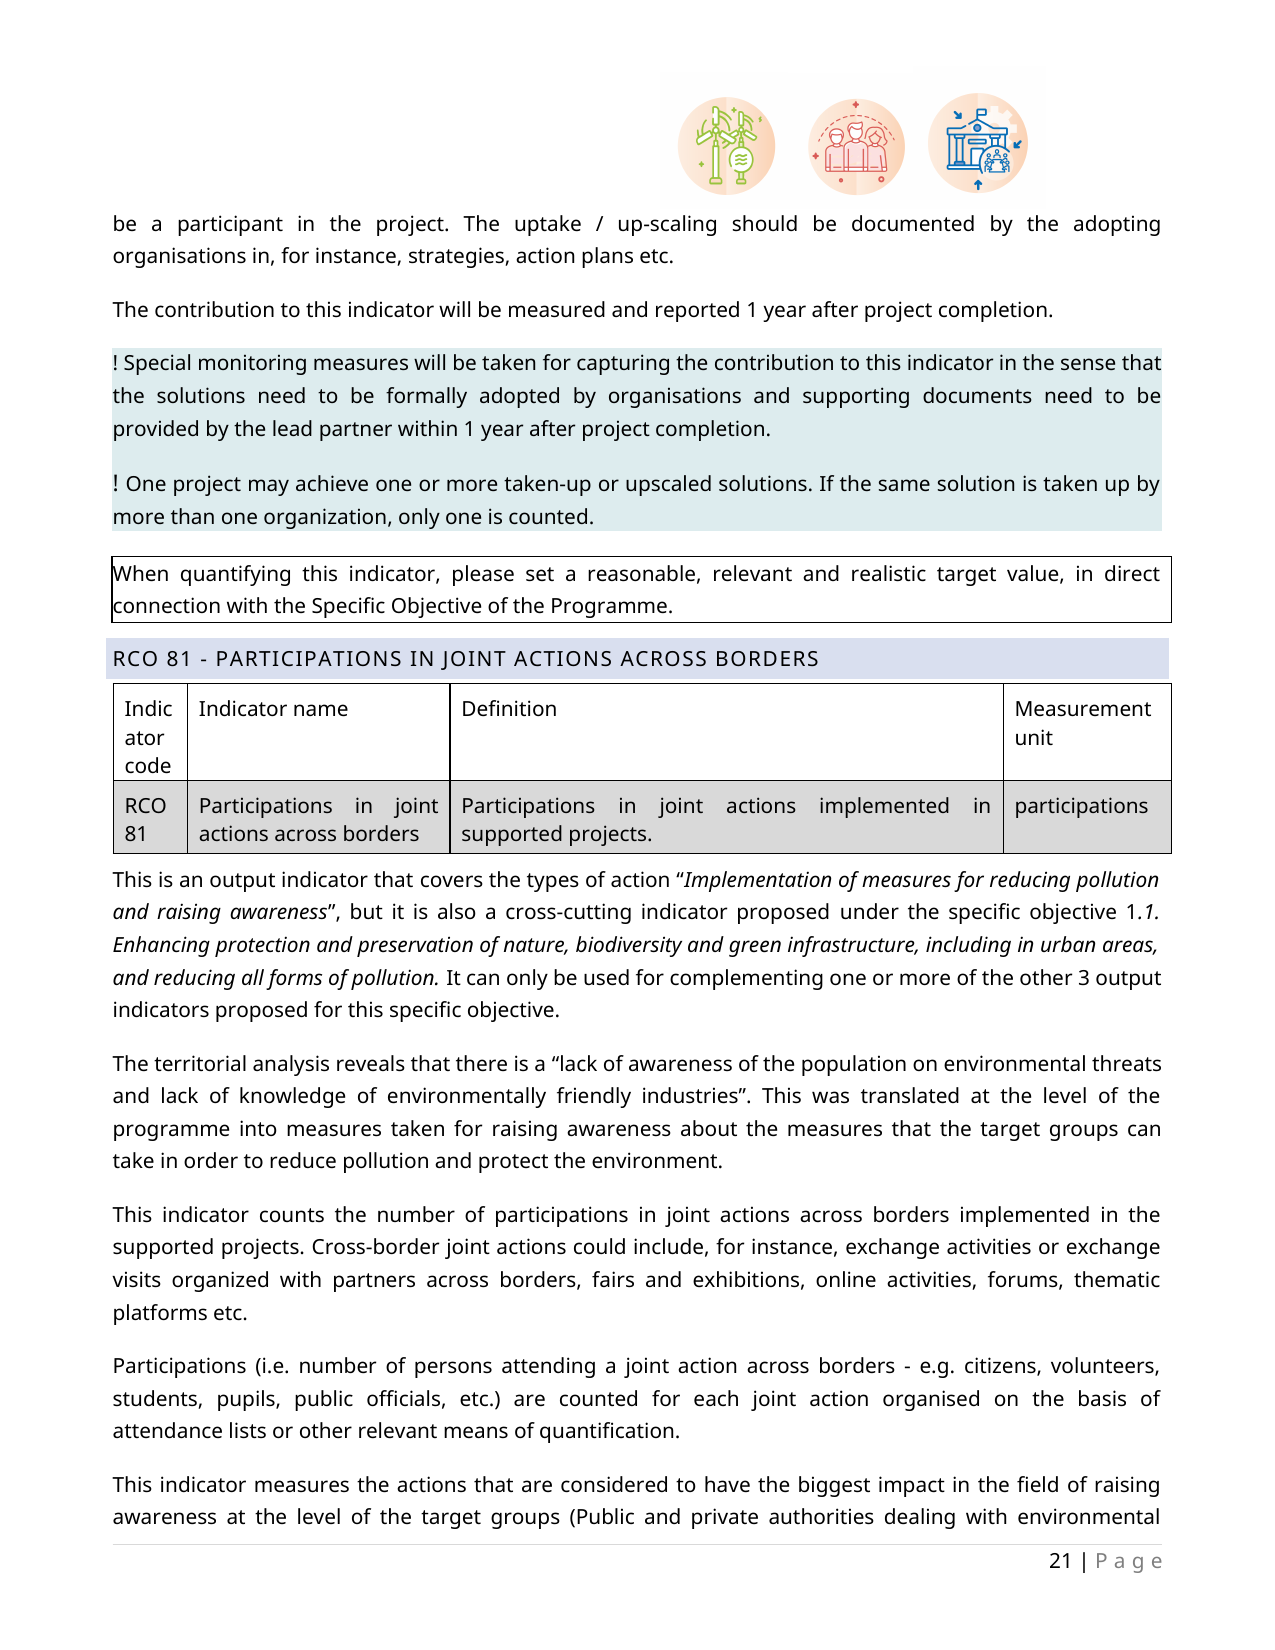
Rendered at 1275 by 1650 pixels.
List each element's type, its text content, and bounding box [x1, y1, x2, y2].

table_header Indicator code [114, 684, 187, 780]
text The territorial analysis reveals that there is a “lack of awareness of the population on environmental threats and lack of knowledge of environmentally friendly industries”. This was translated at the level of the programme into measures taken for raising awareness about the measures that the target groups can take in order to reduce pollution and protect the environment. [112, 1049, 1162, 1175]
table_header Indicator name [188, 684, 449, 780]
text The contribution to this indicator will be measured and reported 1 year after project completion. [112, 295, 1162, 323]
subtitle RCO 81 - Participations in joint actions across borders [113, 644, 1162, 672]
table_cell participations [1004, 781, 1171, 853]
text This is an output indicator that covers the types of action “Implementation of measures for reducing pollution and raising awareness”, but it is also a cross-cutting indicator proposed under the specific objective 1.1. Enhancing protection and preservation of nature, biodiversity and green infrastructure, including in urban areas, and reducing all forms of pollution. It can only be used for complementing one or more of the other 3 output indicators proposed for this specific objective. [112, 865, 1162, 1024]
text Participations (i.e. number of persons attending a joint action across borders - e.g. citizens, volunteers, students, pupils, public officials, etc.) are counted for each joint action organised on the basis of attendance lists or other relevant means of quantification. [112, 1351, 1162, 1445]
text This indicator counts the number of participations in joint actions across borders implemented in the supported projects. Cross-border joint actions could include, for instance, exchange activities or exchange visits organized with partners across borders, fairs and exhibitions, online activities, forums, thematic platforms etc. [112, 1200, 1162, 1326]
text ! Special monitoring measures will be taken for capturing the contribution to this indicator in the sense that the solutions need to be formally adopted by organisations and supporting documents need to be provided by the lead partner within 1 year after project completion. [112, 348, 1162, 442]
picture [660, 66, 1046, 209]
table_cell Participations in joint actions implemented in supported projects. [451, 781, 1003, 853]
text When quantifying this indicator, please set a reasonable, relevant and realistic target value, in direct connection with the Specific Objective of the Programme. [113, 557, 1171, 622]
table_cell RCO 81 [114, 781, 187, 853]
table_header Measurement unit [1004, 684, 1171, 780]
table_cell Participations in joint actions across borders [188, 781, 449, 853]
text ! One project may achieve one or more taken-up or upscaled solutions. If the same solution is taken up by more than one organization, only one is counted. [112, 467, 1162, 531]
table_header Definition [451, 684, 1003, 780]
